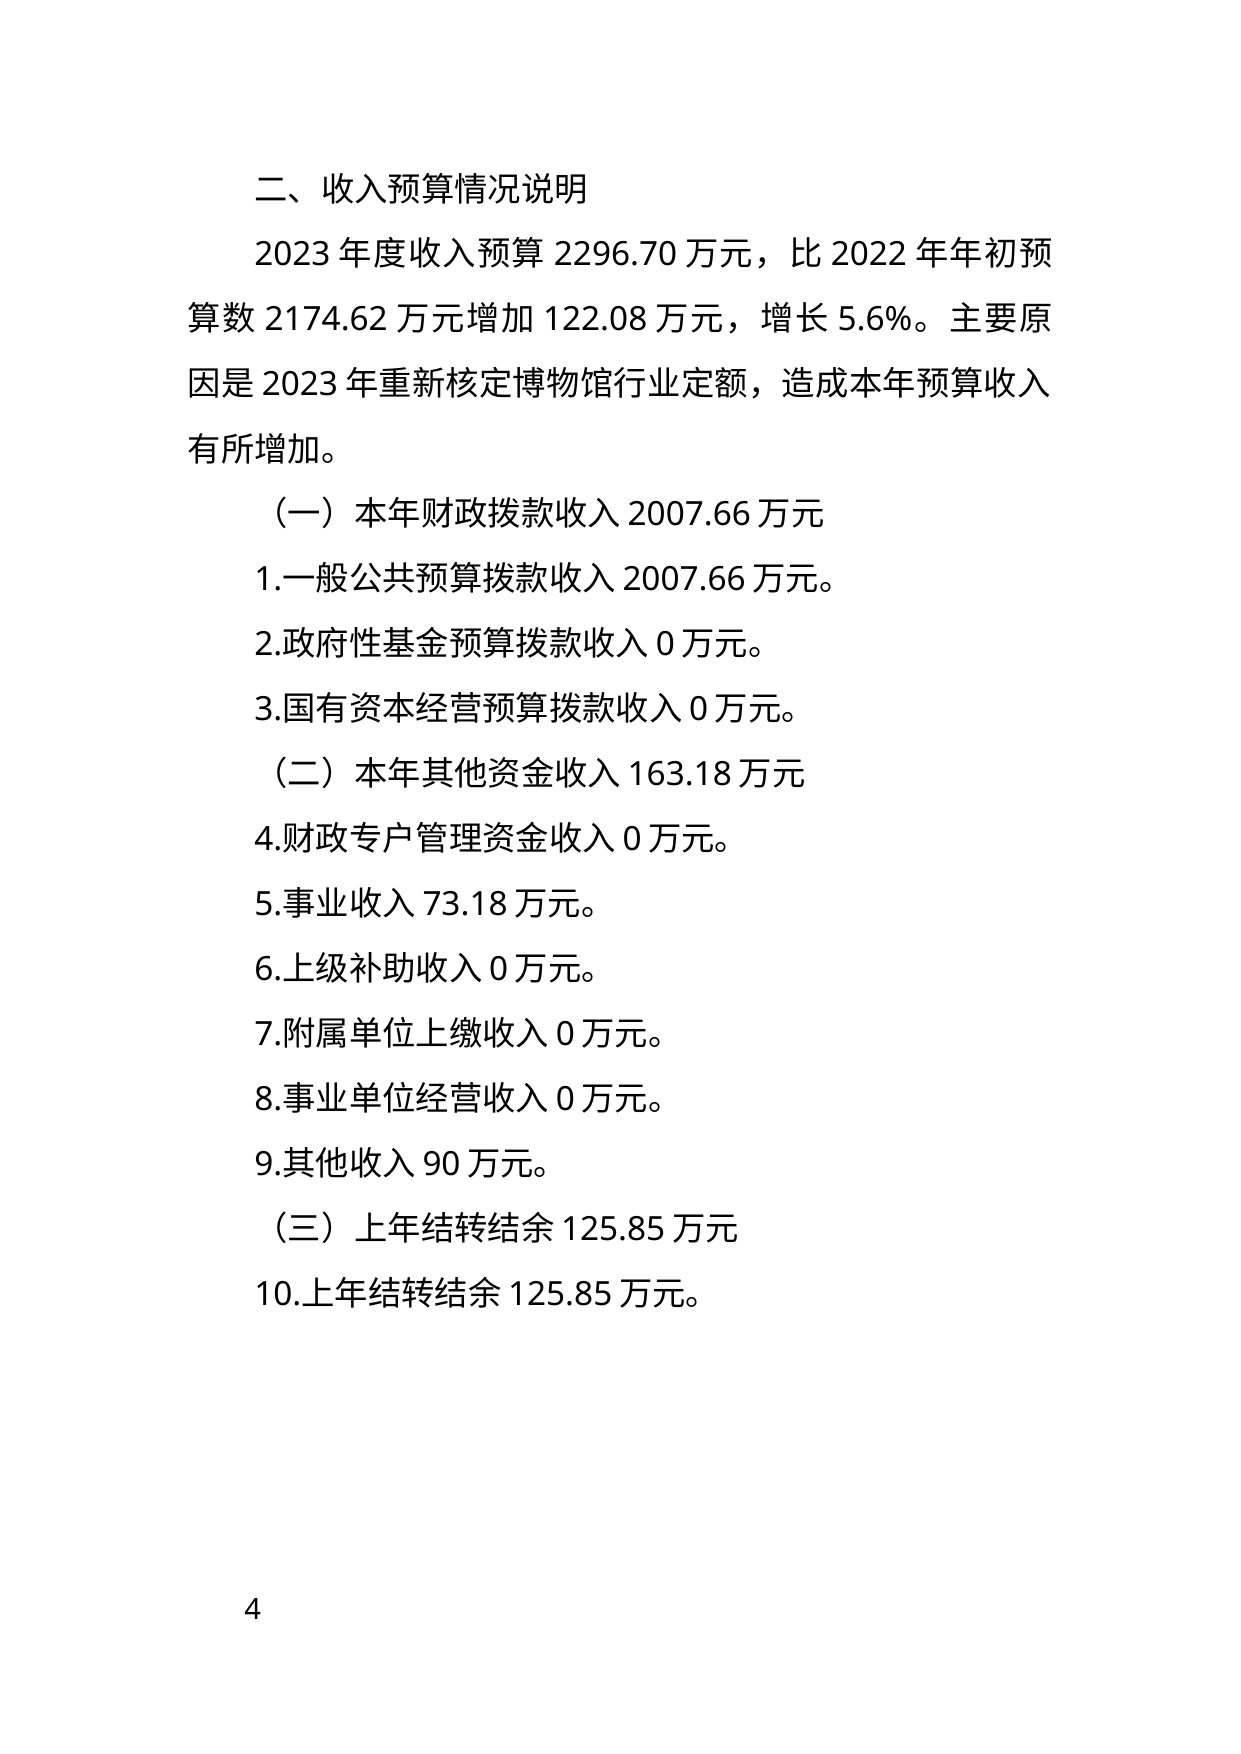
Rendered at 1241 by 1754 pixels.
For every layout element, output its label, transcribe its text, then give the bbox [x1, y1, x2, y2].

text 9.其他收入90万元。 [187, 1129, 1053, 1194]
text 8.事业单位经营收入0万元。 [187, 1064, 1053, 1129]
text 2.政府性基金预算拨款收入0万元。 [187, 609, 1053, 674]
text 6.上级补助收入0万元。 [187, 934, 1053, 999]
text 5.事业收入73.18万元。 [187, 869, 1053, 934]
text 2023年度收入预算2296.70万元，比2022年年初预算数2174.62万元增加122.08万元，增长5.6%。主要原因是2023年重新核定博物馆行业定额，造成本年预算收入有所增加。 [187, 219, 1053, 479]
text 4.财政专户管理资金收入0万元。 [187, 804, 1053, 869]
text （二）本年其他资金收入163.18万元 [187, 739, 1053, 804]
text （一）本年财政拨款收入2007.66万元 [187, 479, 1053, 544]
text 二、收入预算情况说明 [187, 154, 1053, 219]
text 3.国有资本经营预算拨款收入0万元。 [187, 674, 1053, 739]
text （三）上年结转结余125.85万元 [187, 1194, 1053, 1259]
text 7.附属单位上缴收入0万元。 [187, 999, 1053, 1064]
text 1.一般公共预算拨款收入2007.66万元。 [187, 544, 1053, 609]
text 10.上年结转结余125.85万元。 [187, 1259, 1053, 1324]
